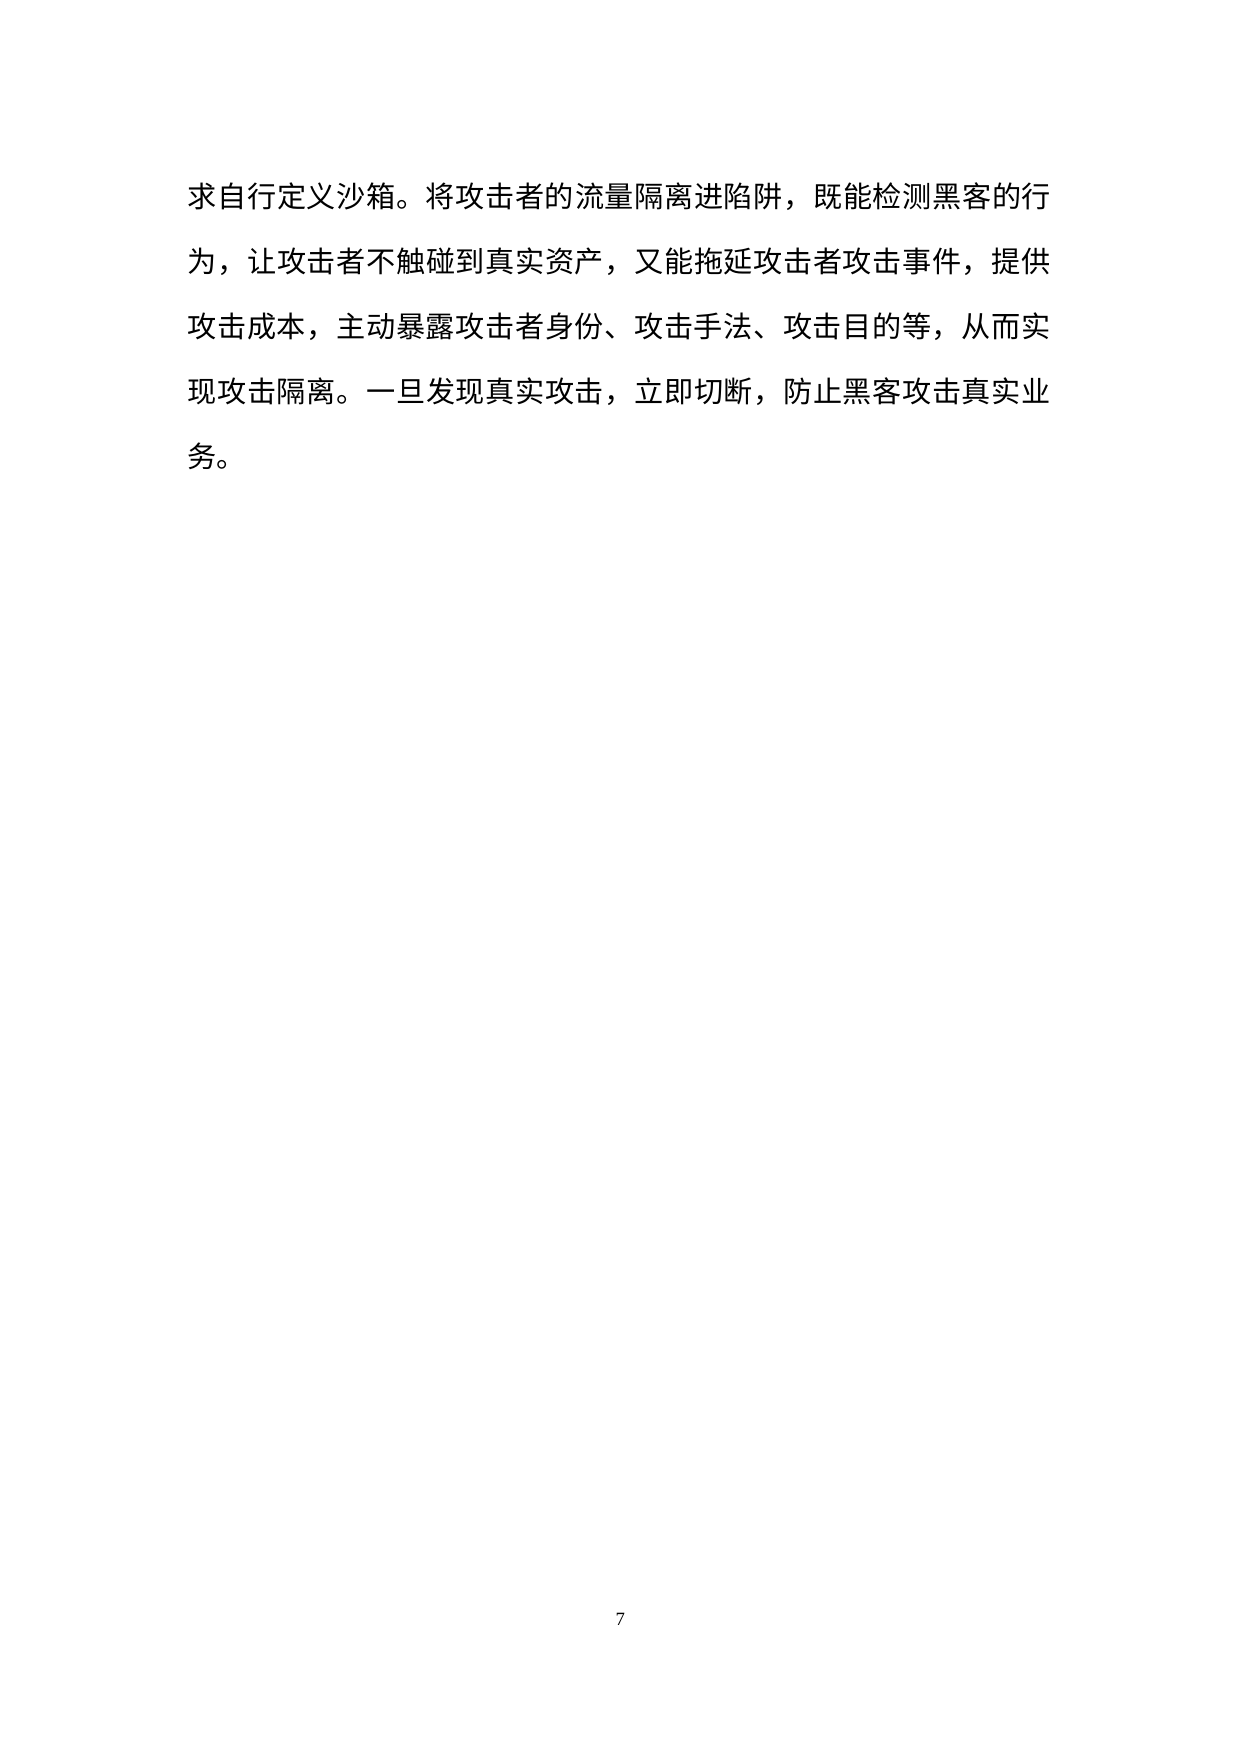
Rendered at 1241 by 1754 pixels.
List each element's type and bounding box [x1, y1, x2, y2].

text [187, 162, 1053, 487]
